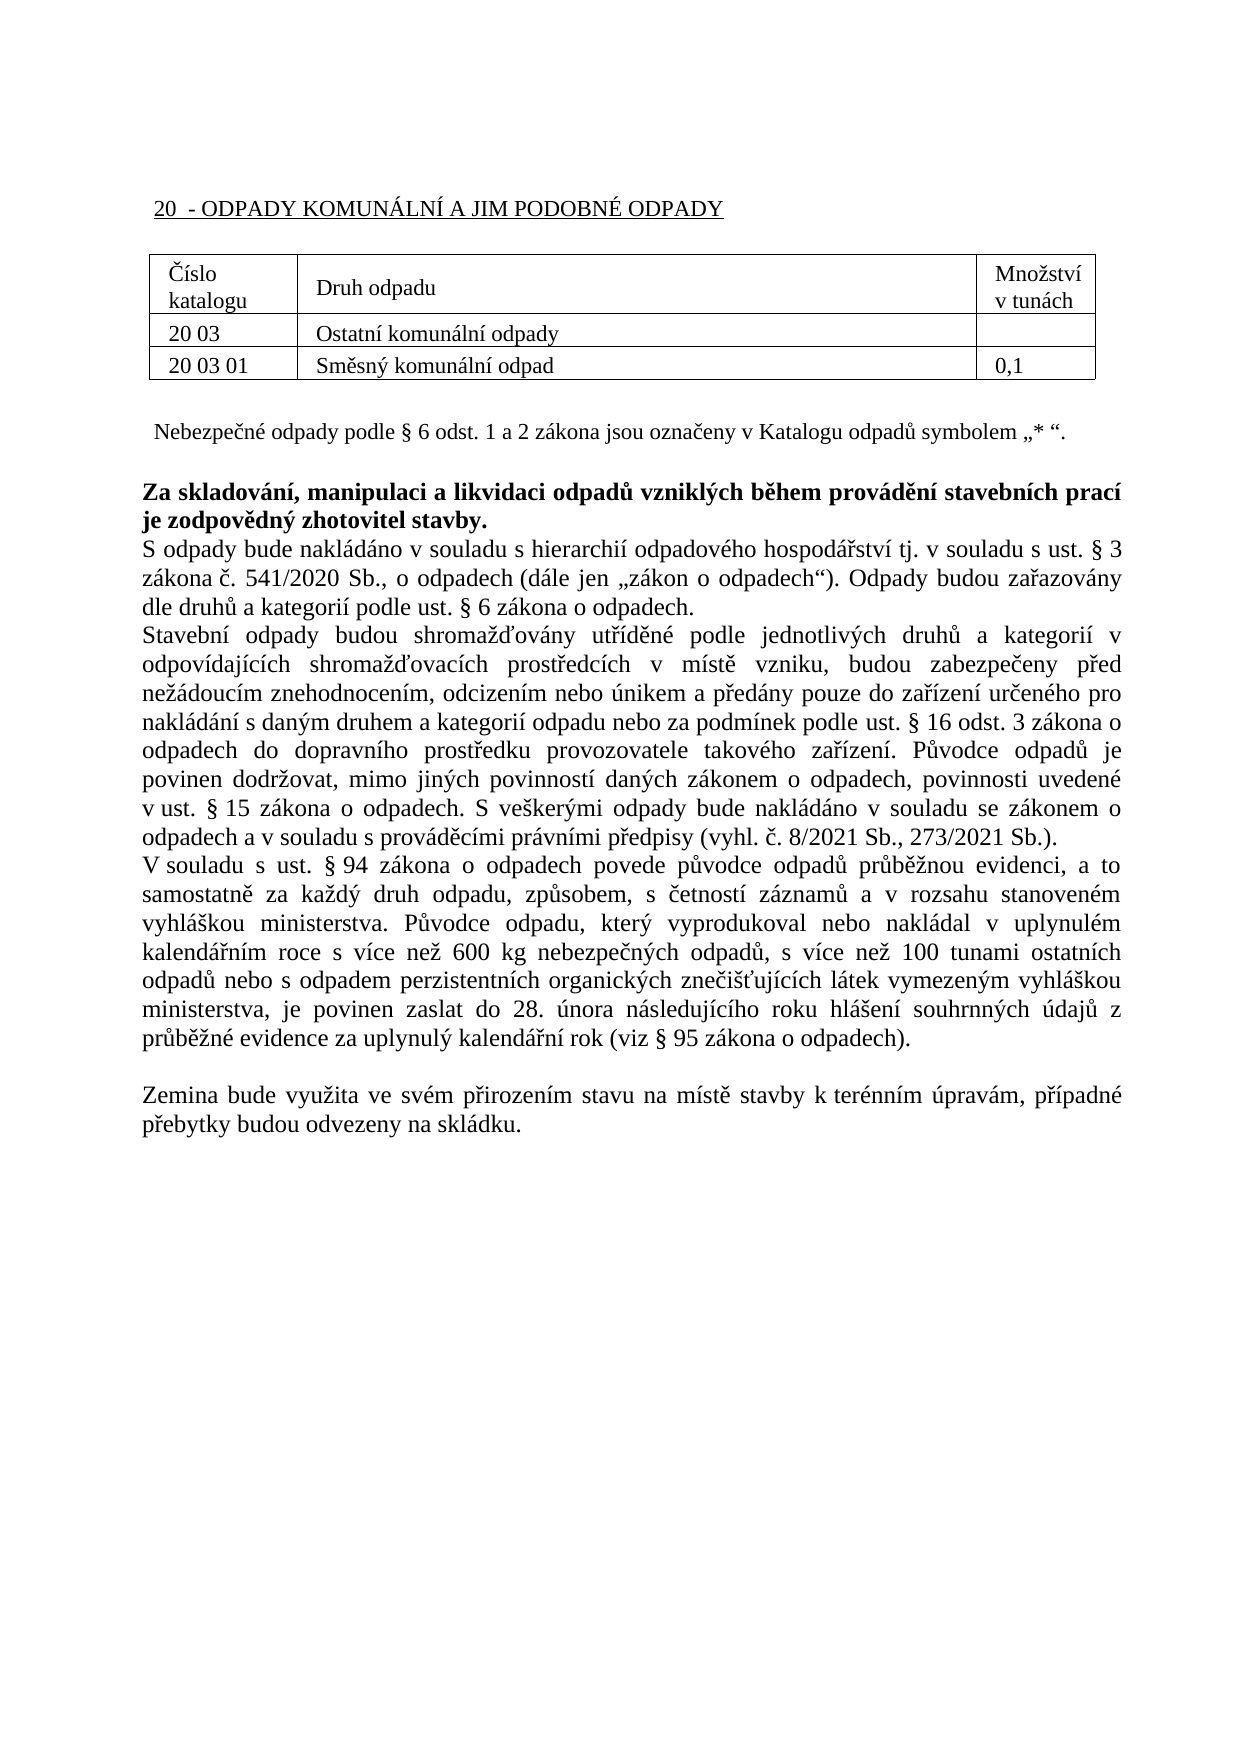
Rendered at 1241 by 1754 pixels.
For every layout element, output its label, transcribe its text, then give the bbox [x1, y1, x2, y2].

text Nebezpečné odpady podle § 6 odst. 1 a 2 zákona jsou označeny v Katalogu odpadů symbolem „* “. [153, 418, 1122, 444]
text V souladu s ust. § 94 zákona o odpadech povede původce odpadů průběžnou evidenci, a to samostatně za každý druh odpadu, způsobem, s četností záznamů a v rozsahu stanoveném vyhláškou ministerstva. Původce odpadu, který vyprodukoval nebo nakládal v uplynulém kalendářním roce s více než 600 kg nebezpečných odpadů, s více než 100 tunami ostatních odpadů nebo s odpadem perzistentních organických znečišťujících látek vymezeným vyhláškou ministerstva, je povinen zaslat do 28. února následujícího roku hlášení souhrnných údajů z průběžné evidence za uplynulý kalendářní rok (viz § 95 zákona o odpadech). [142, 851, 1122, 1052]
table_header Druh odpadu [298, 255, 976, 313]
table_header Množství v tunách [977, 255, 1095, 313]
table_cell 20 03 01 [150, 347, 297, 379]
text Za skladování, manipulaci a likvidaci odpadů vzniklých během provádění stavebních prací je zodpovědný zhotovitel stavby. [142, 477, 1122, 534]
table_header Číslo katalogu [150, 255, 297, 313]
table_cell [977, 314, 1095, 346]
text 20 - ODPADY KOMUNÁLNÍ A JIM PODOBNÉ ODPADY [153, 195, 1122, 221]
text Zemina bude využita ve svém přirozením stavu na místě stavby k terénním úpravám, případné přebytky budou odvezeny na skládku. [142, 1081, 1122, 1138]
table_cell 20 03 [150, 314, 297, 346]
text Stavební odpady budou shromažďovány utříděné podle jednotlivých druhů a kategorií v odpovídajících shromažďovacích prostředcích v místě vzniku, budou zabezpečeny před nežádoucím znehodnocením, odcizením nebo únikem a předány pouze do zařízení určeného pro nakládání s daným druhem a kategorií odpadu nebo za podmínek podle ust. § 16 odst. 3 zákona o odpadech do dopravního prostředku provozovatele takového zařízení. Původce odpadů je povinen dodržovat, mimo jiných povinností daných zákonem o odpadech, povinnosti uvedené v ust. § 15 zákona o odpadech. S veškerými odpady bude nakládáno v souladu se zákonem o odpadech a v souladu s prováděcími právními předpisy (vyhl. č. 8/2021 Sb., 273/2021 Sb.). [142, 621, 1122, 851]
table_cell Ostatní komunální odpady [298, 314, 976, 346]
table_cell 0,1 [977, 347, 1095, 379]
table_cell Směsný komunální odpad [298, 347, 976, 379]
text S odpady bude nakládáno v souladu s hierarchií odpadového hospodářství tj. v souladu s ust. § 3 zákona č. 541/2020 Sb., o odpadech (dále jen „zákon o odpadech“). Odpady budou zařazovány dle druhů a kategorií podle ust. § 6 zákona o odpadech. [142, 534, 1122, 621]
